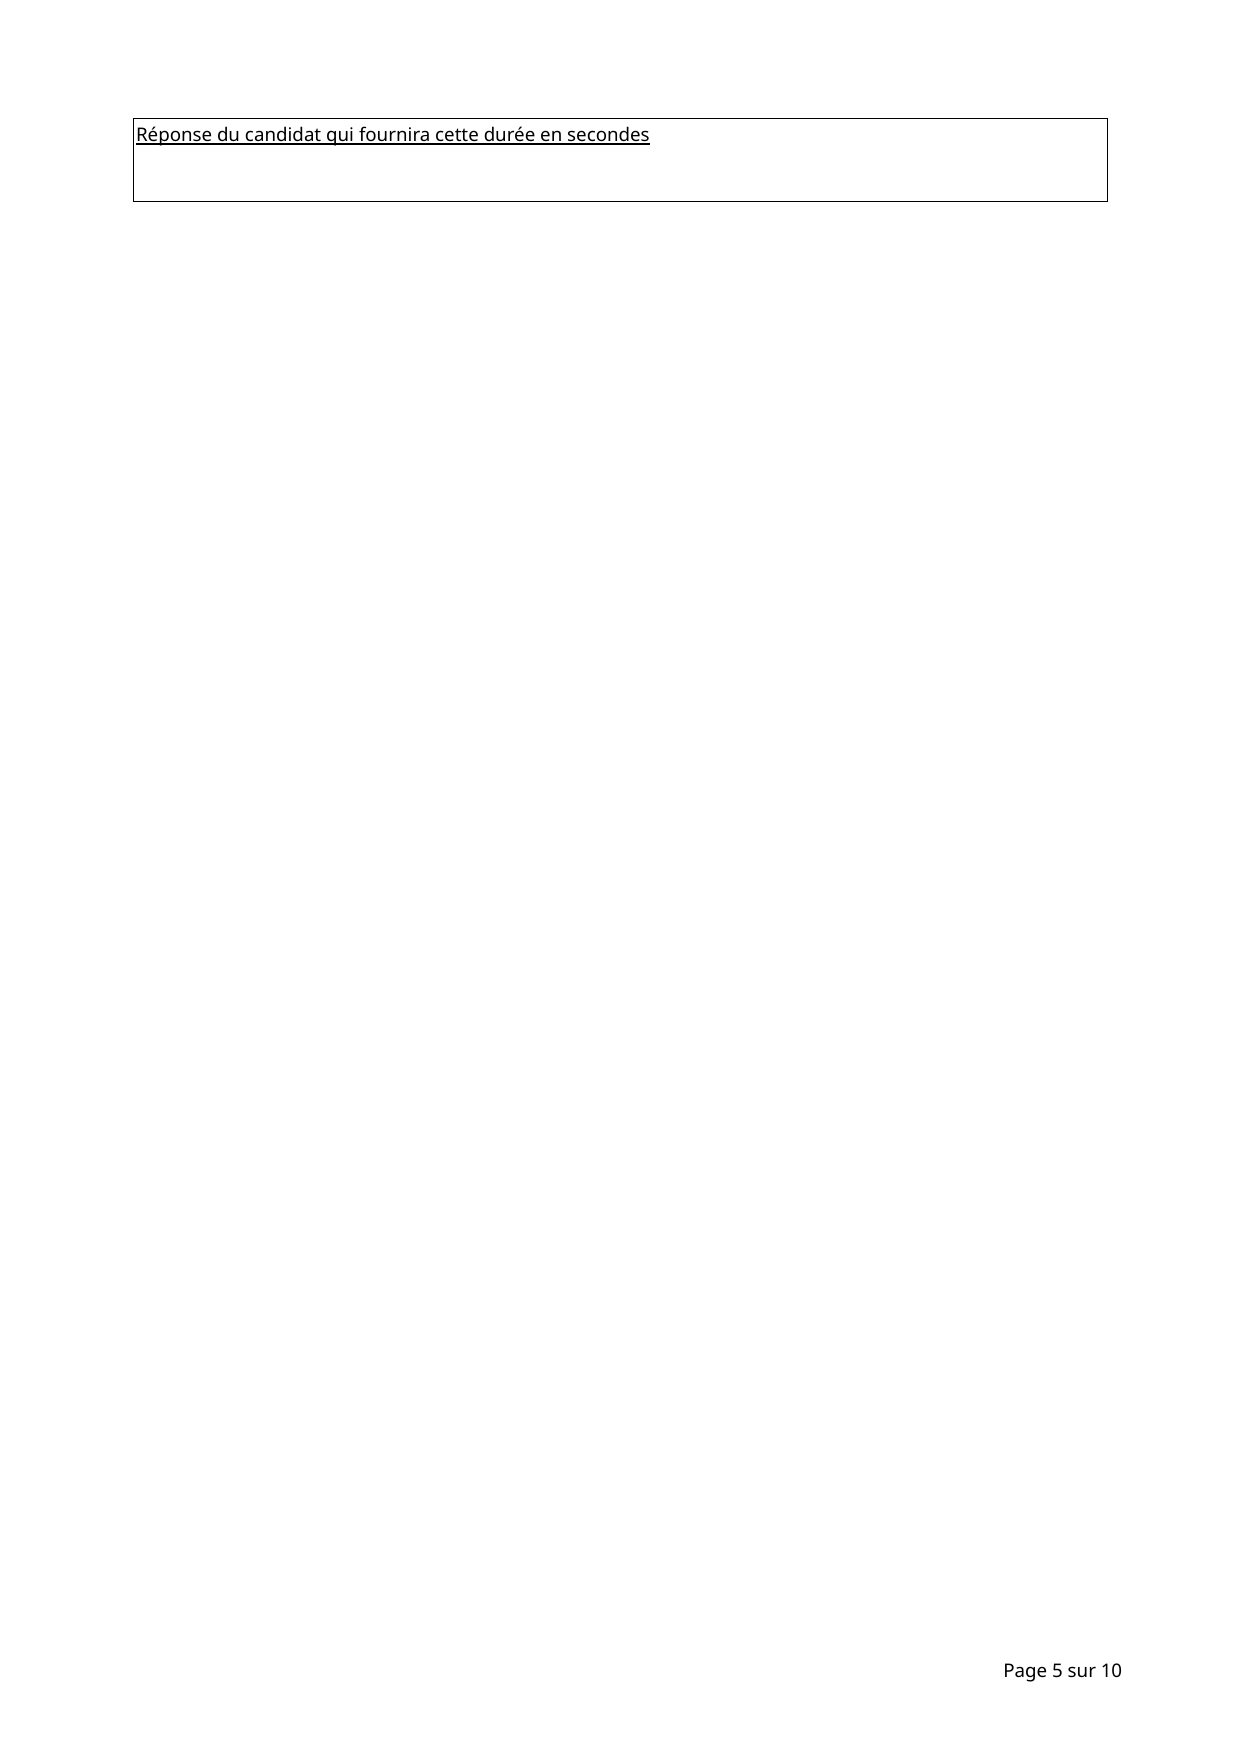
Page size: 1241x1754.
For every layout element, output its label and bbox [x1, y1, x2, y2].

table_header [134, 119, 1107, 201]
